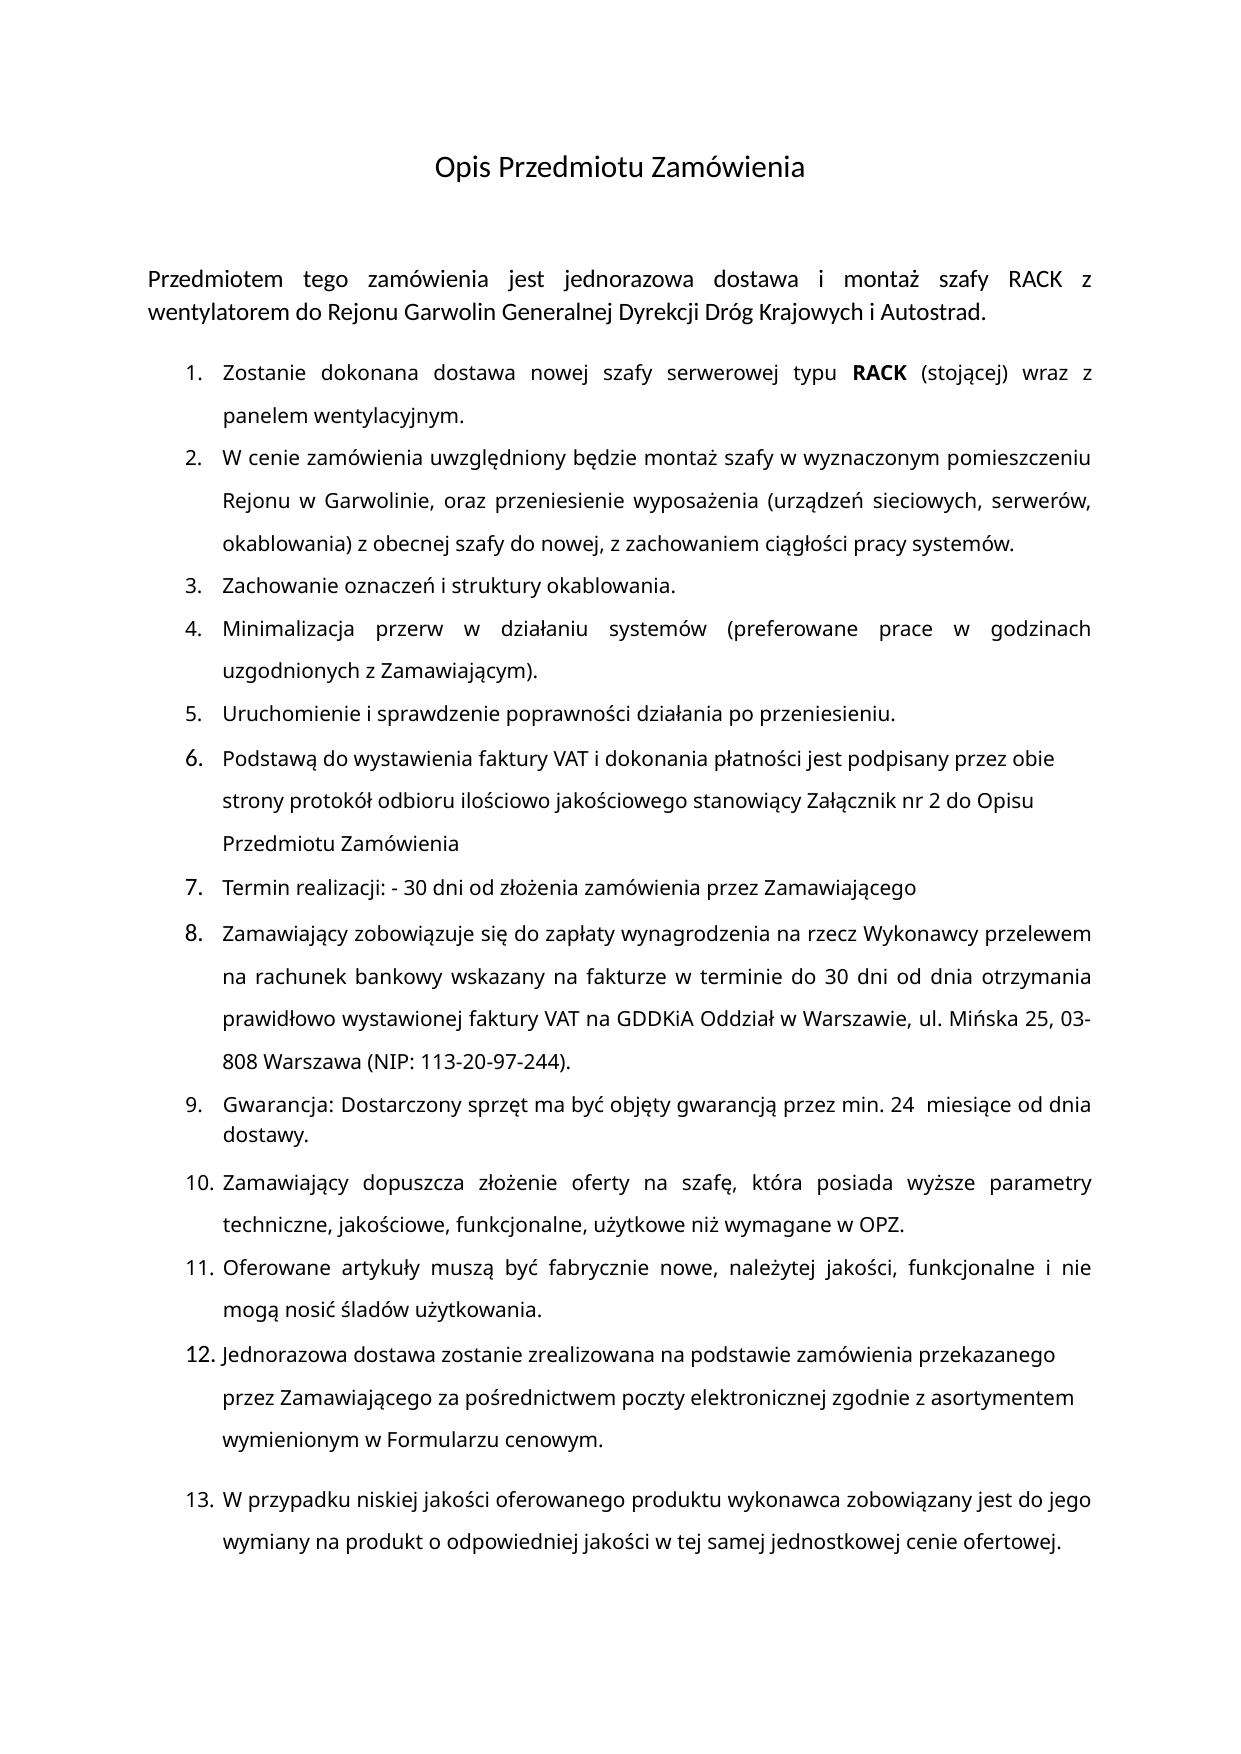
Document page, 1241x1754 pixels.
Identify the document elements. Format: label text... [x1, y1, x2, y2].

list Podstawą do wystawienia faktury VAT i dokonania płatności jest podpisany przez obie strony protokół odbioru ilościowo jakościowego stanowiący Załącznik nr 2 do Opisu Przedmiotu Zamówienia [185, 742, 1093, 857]
list Uruchomienie i sprawdzenie poprawności działania po przeniesieniu. [185, 699, 1093, 727]
list Gwarancja: Dostarczony sprzęt ma być objęty gwarancją przez min. 24 miesiące od dnia dostawy. [185, 1090, 1093, 1149]
text Opis Przedmiotu Zamówienia [148, 148, 1093, 186]
list Jednorazowa dostawa zostanie zrealizowana na podstawie zamówienia przekazanego przez Zamawiającego za pośrednictwem poczty elektronicznej zgodnie z asortymentem wymienionym w Formularzu cenowym. [185, 1338, 1093, 1454]
list Zamawiający dopuszcza złożenie oferty na szafę, która posiada wyższe parametry techniczne, jakościowe, funkcjonalne, użytkowe niż wymagane w OPZ. [185, 1168, 1093, 1239]
text Przedmiotem tego zamówienia jest jednorazowa dostawa i montaż szafy RACK z wentylatorem do Rejonu Garwolin Generalnej Dyrekcji Dróg Krajowych i Autostrad. [148, 263, 1093, 327]
list Zamawiający zobowiązuje się do zapłaty wynagrodzenia na rzecz Wykonawcy przelewem na rachunek bankowy wskazany na fakturze w terminie do 30 dni od dnia otrzymania prawidłowo wystawionej faktury VAT na GDDKiA Oddział w Warszawie, ul. Mińska 25, 03-808 Warszawa (NIP: 113-20-97-244). [184, 917, 1093, 1076]
list Minimalizacja przerw w działaniu systemów (preferowane prace w godzinach uzgodnionych z Zamawiającym). [185, 614, 1093, 685]
list Oferowane artykuły muszą być fabrycznie nowe, należytej jakości, funkcjonalne i nie mogą nosić śladów użytkowania. [185, 1253, 1093, 1324]
list Zachowanie oznaczeń i struktury okablowania. [185, 571, 1093, 600]
list W przypadku niskiej jakości oferowanego produktu wykonawca zobowiązany jest do jego wymiany na produkt o odpowiedniej jakości w tej samej jednostkowej cenie ofertowej. [185, 1485, 1093, 1556]
list W cenie zamówienia uwzględniony będzie montaż szafy w wyznaczonym pomieszczeniu Rejonu w Garwolinie, oraz przeniesienie wyposażenia (urządzeń sieciowych, serwerów, okablowania) z obecnej szafy do nowej, z zachowaniem ciągłości pracy systemów. [185, 443, 1093, 557]
list Termin realizacji: - 30 dni od złożenia zamówienia przez Zamawiającego [184, 872, 1093, 902]
list Zostanie dokonana dostawa nowej szafy serwerowej typu RACK (stojącej) wraz z panelem wentylacyjnym. [185, 358, 1093, 429]
